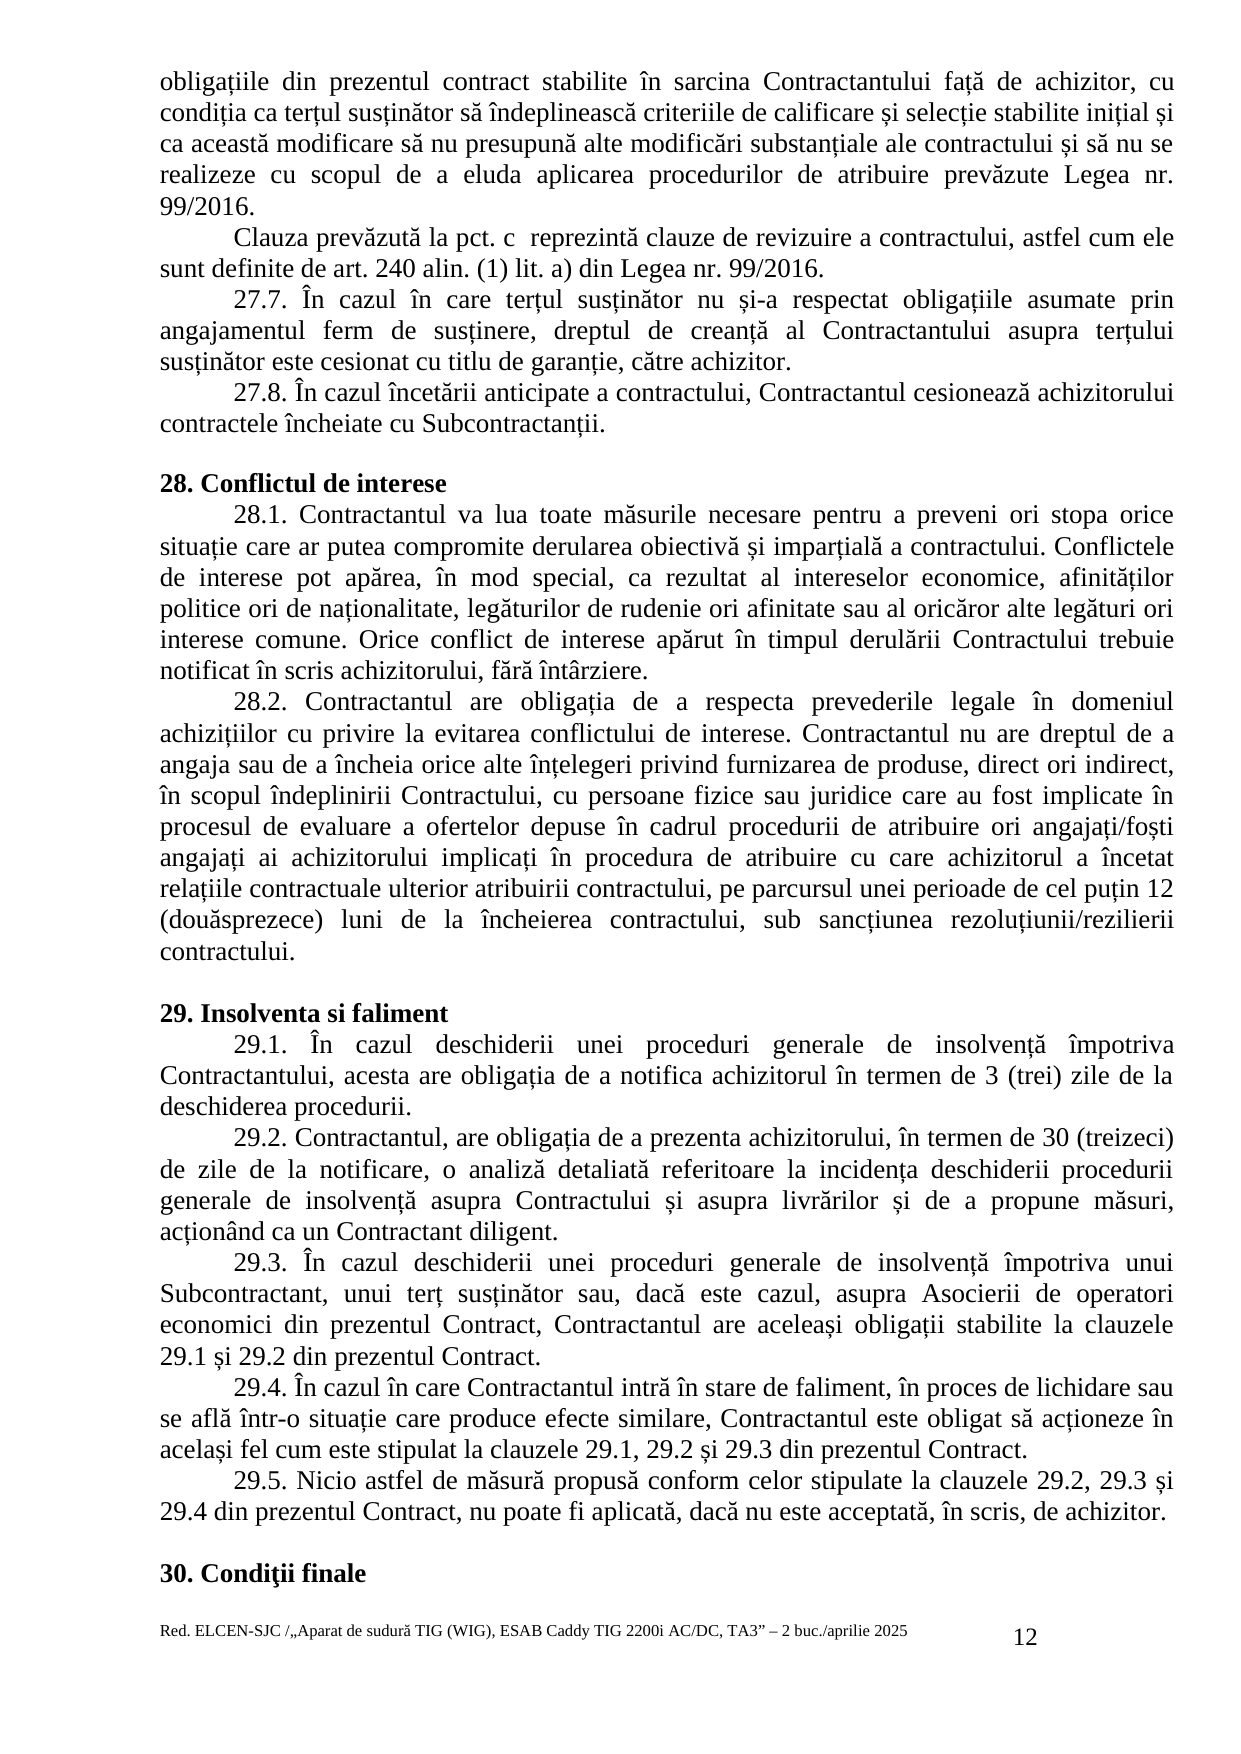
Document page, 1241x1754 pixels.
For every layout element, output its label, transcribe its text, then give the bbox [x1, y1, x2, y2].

list 29.4. În cazul în care Contractantul intră în stare de faliment, în proces de lichidare sau se află într-o situație care produce efecte similare, Contractantul este obligat să acționeze în același fel cum este stipulat la clauzele 29.1, 29.2 și 29.3 din prezentul Contract. [159, 1371, 1175, 1464]
list 29.1. În cazul deschiderii unei proceduri generale de insolvență împotriva Contractantului, acesta are obligația de a notifica achizitorul în termen de 3 (trei) zile de la deschiderea procedurii. [159, 1028, 1175, 1122]
text 27.8. În cazul încetării anticipate a contractului, Contractantul cesionează achizitorului contractele încheiate cu Subcontractanții. [159, 376, 1175, 439]
text Clauza prevăzută la pct. c reprezintă clauze de revizuire a contractului, astfel cum ele sunt definite de art. 240 alin. (1) lit. a) din Legea nr. 99/2016. [159, 221, 1175, 283]
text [159, 65, 1175, 221]
list 28.1. Contractantul va lua toate măsurile necesare pentru a preveni ori stopa orice situație care ar putea compromite derularea obiectivă și imparțială a contractului. Conflictele de interese pot apărea, în mod special, ca rezultat al intereselor economice, afinităților politice ori de naționalitate, legăturilor de rudenie ori afinitate sau al oricăror alte legături ori interese comune. Orice conflict de interese apărut în timpul derulării Contractului trebuie notificat în scris achizitorului, fără întârziere. [159, 499, 1175, 686]
list 29.3. În cazul deschiderii unei proceduri generale de insolvență împotriva unui Subcontractant, unui terț susținător sau, dacă este cazul, asupra Asocierii de operatori economici din prezentul Contract, Contractantul are aceleași obligații stabilite la clauzele 29.1 și 29.2 din prezentul Contract. [159, 1246, 1175, 1371]
list 28. Conflictul de interese [159, 467, 1175, 499]
text 27.7. În cazul în care terțul susținător nu și-a respectat obligațiile asumate prin angajamentul ferm de susținere, dreptul de creanță al Contractantului asupra terțului susținător este cesionat cu titlu de garanție, către achizitor. [159, 283, 1175, 376]
list 29.2. Contractantul, are obligația de a prezenta achizitorului, în termen de 30 (treizeci) de zile de la notificare, o analiză detaliată referitoare la incidența deschiderii procedurii generale de insolvență asupra Contractului și asupra livrărilor și de a propune măsuri, acționând ca un Contractant diligent. [159, 1122, 1175, 1246]
list 29.5. Nicio astfel de măsură propusă conform celor stipulate la clauzele 29.2, 29.3 și 29.4 din prezentul Contract, nu poate fi aplicată, dacă nu este acceptată, în scris, de achizitor. [159, 1464, 1175, 1526]
list 28.2. Contractantul are obligația de a respecta prevederile legale în domeniul achizițiilor cu privire la evitarea conflictului de interese. Contractantul nu are dreptul de a angaja sau de a încheia orice alte înțelegeri privind furnizarea de produse, direct ori indirect, în scopul îndeplinirii Contractului, cu persoane fizice sau juridice care au fost implicate în procesul de evaluare a ofertelor depuse în cadrul procedurii de atribuire ori angajați/foști angajați ai achizitorului implicați în procedura de atribuire cu care achizitorul a încetat relațiile contractuale ulterior atribuirii contractului, pe parcursul unei perioade de cel puțin 12 (douăsprezece) luni de la încheierea contractului, sub sancțiunea rezoluțiunii/rezilierii contractului. [159, 686, 1175, 966]
text 30. Condiţii finale [159, 1558, 1175, 1589]
text 29. Insolventa si faliment [159, 997, 1175, 1028]
